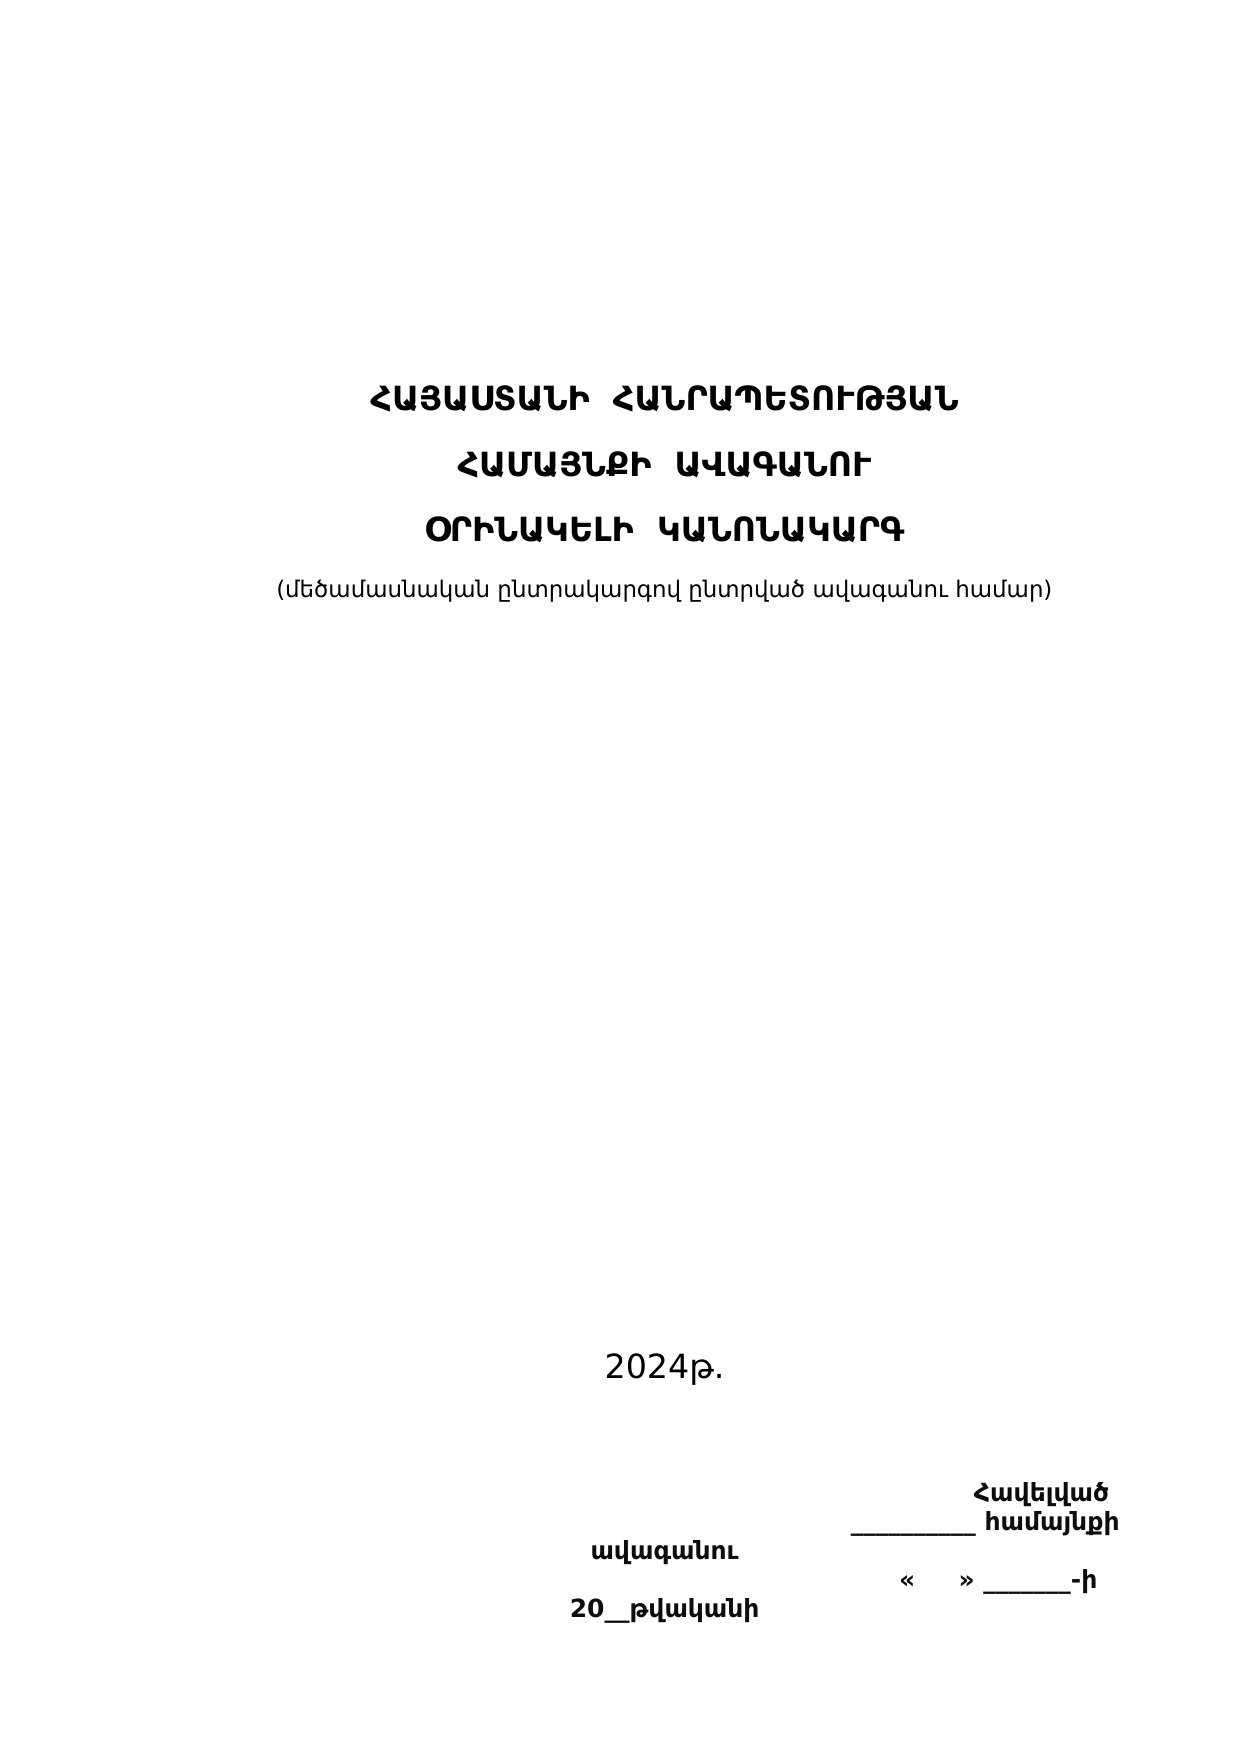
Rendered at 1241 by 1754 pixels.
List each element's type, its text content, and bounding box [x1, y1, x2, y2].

text ՀԱՄԱՅՆՔԻ ԱՎԱԳԱՆՈՒ [177, 445, 1152, 484]
text (մեծամասնական ընտրակարգով ընտրված ավագանու համար) [177, 576, 1152, 603]
text 2024թ. [177, 1347, 1152, 1386]
text ՕՐԻՆԱԿԵԼԻ ԿԱՆՈՆԱԿԱՐԳ [177, 511, 1152, 549]
text Հավելված __________ համայնքի ավագանու « » _______-ի 20__թվականի [177, 1478, 1152, 1624]
text ՀԱՅԱՍՏԱՆԻ ՀԱՆՐԱՊԵՏՈՒԹՅԱՆ [177, 380, 1152, 419]
